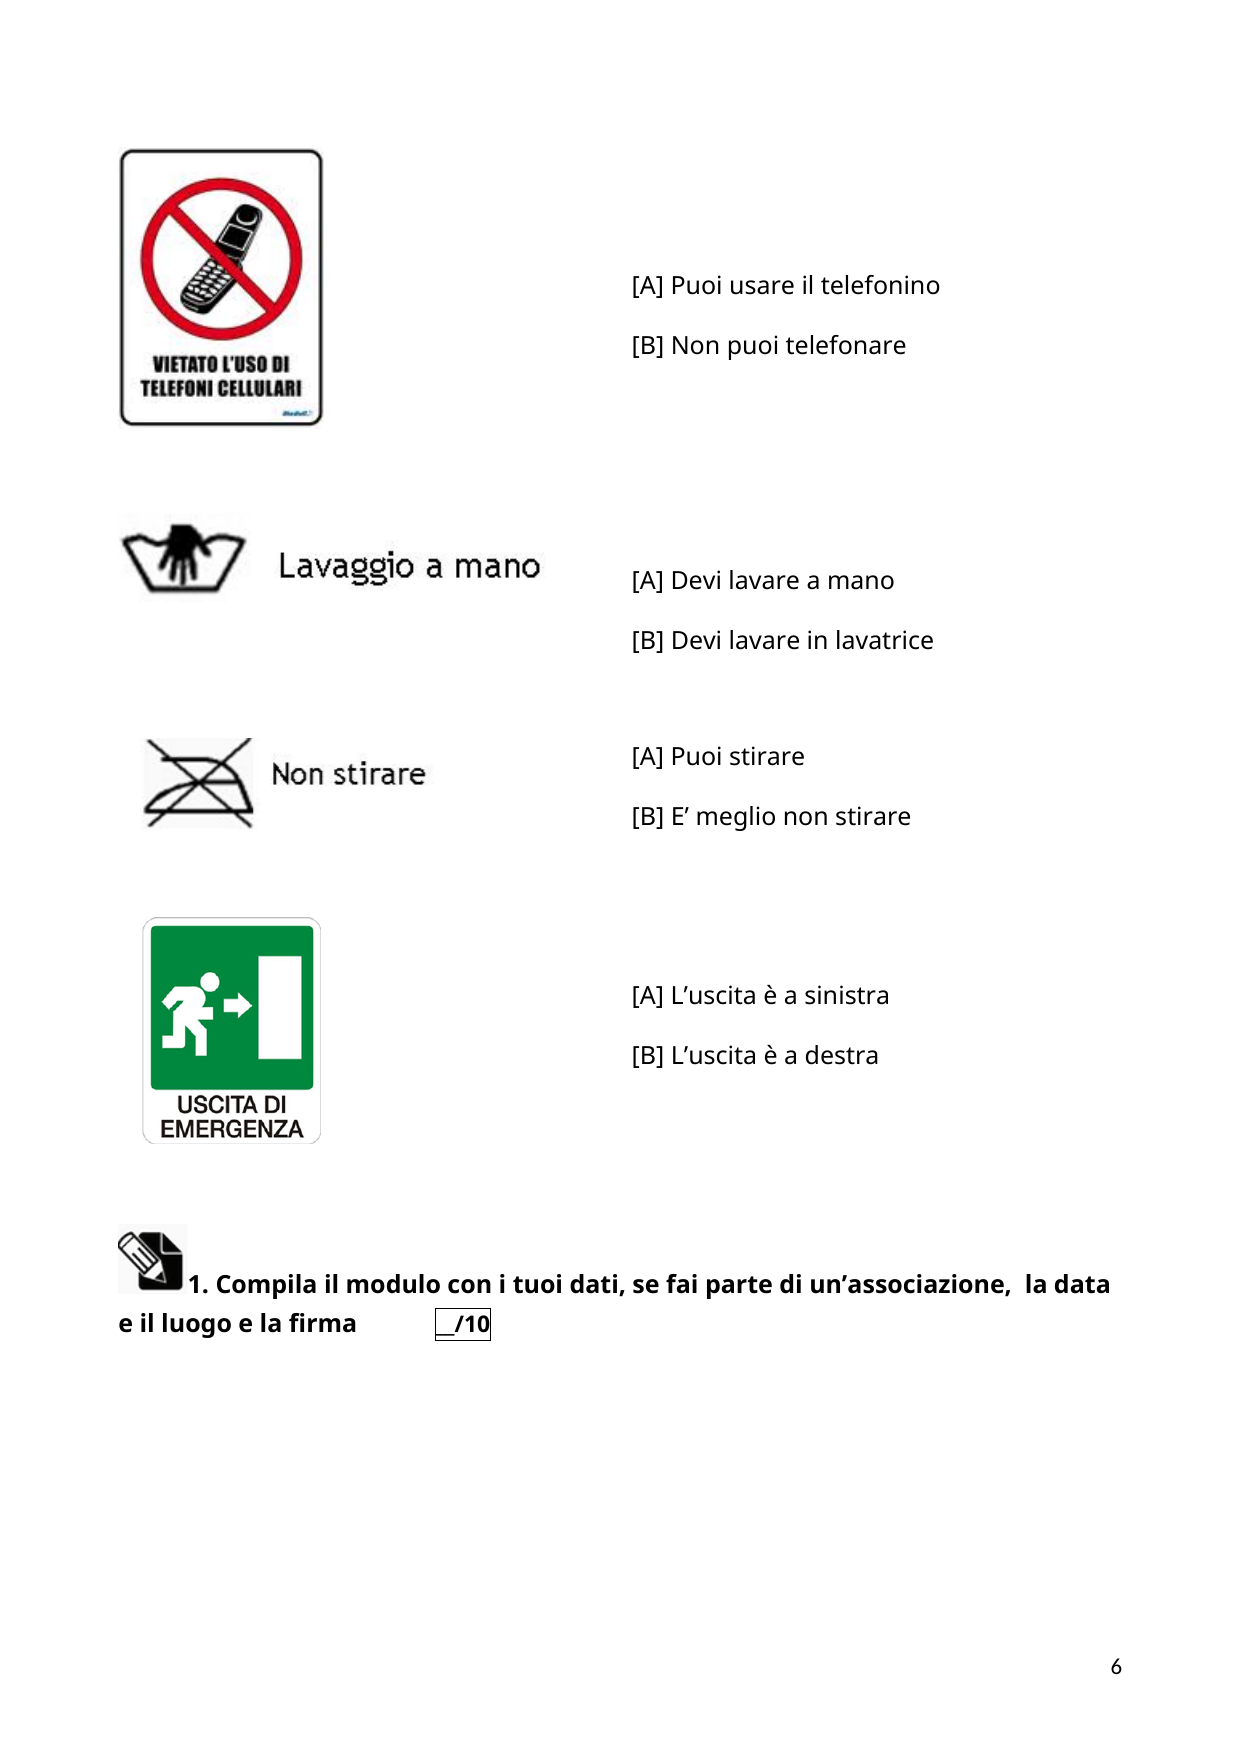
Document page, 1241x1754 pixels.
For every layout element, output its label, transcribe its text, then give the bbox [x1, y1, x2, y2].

table_cell [107, 918, 620, 1224]
picture [118, 1224, 188, 1294]
table_cell [107, 510, 620, 739]
picture [118, 738, 498, 837]
picture [118, 509, 572, 603]
text 1. Compila il modulo con i tuoi dati, se fai parte di un’associazione, la data e il luogo e la firma __/10 [118, 1224, 1122, 1341]
picture [118, 917, 344, 1144]
table_cell [A] L’uscita è a sinistra [B] L’uscita è a destra [620, 918, 1063, 1224]
table_cell [107, 148, 620, 510]
picture [118, 147, 325, 429]
table_cell [A] Puoi stirare [B] E’ meglio non stirare [620, 739, 1063, 918]
table_cell [A] Devi lavare a mano [B] Devi lavare in lavatrice [620, 510, 1063, 739]
table_cell [107, 739, 620, 918]
table_cell [A] Puoi usare il telefonino [B] Non puoi telefonare [620, 148, 1063, 510]
